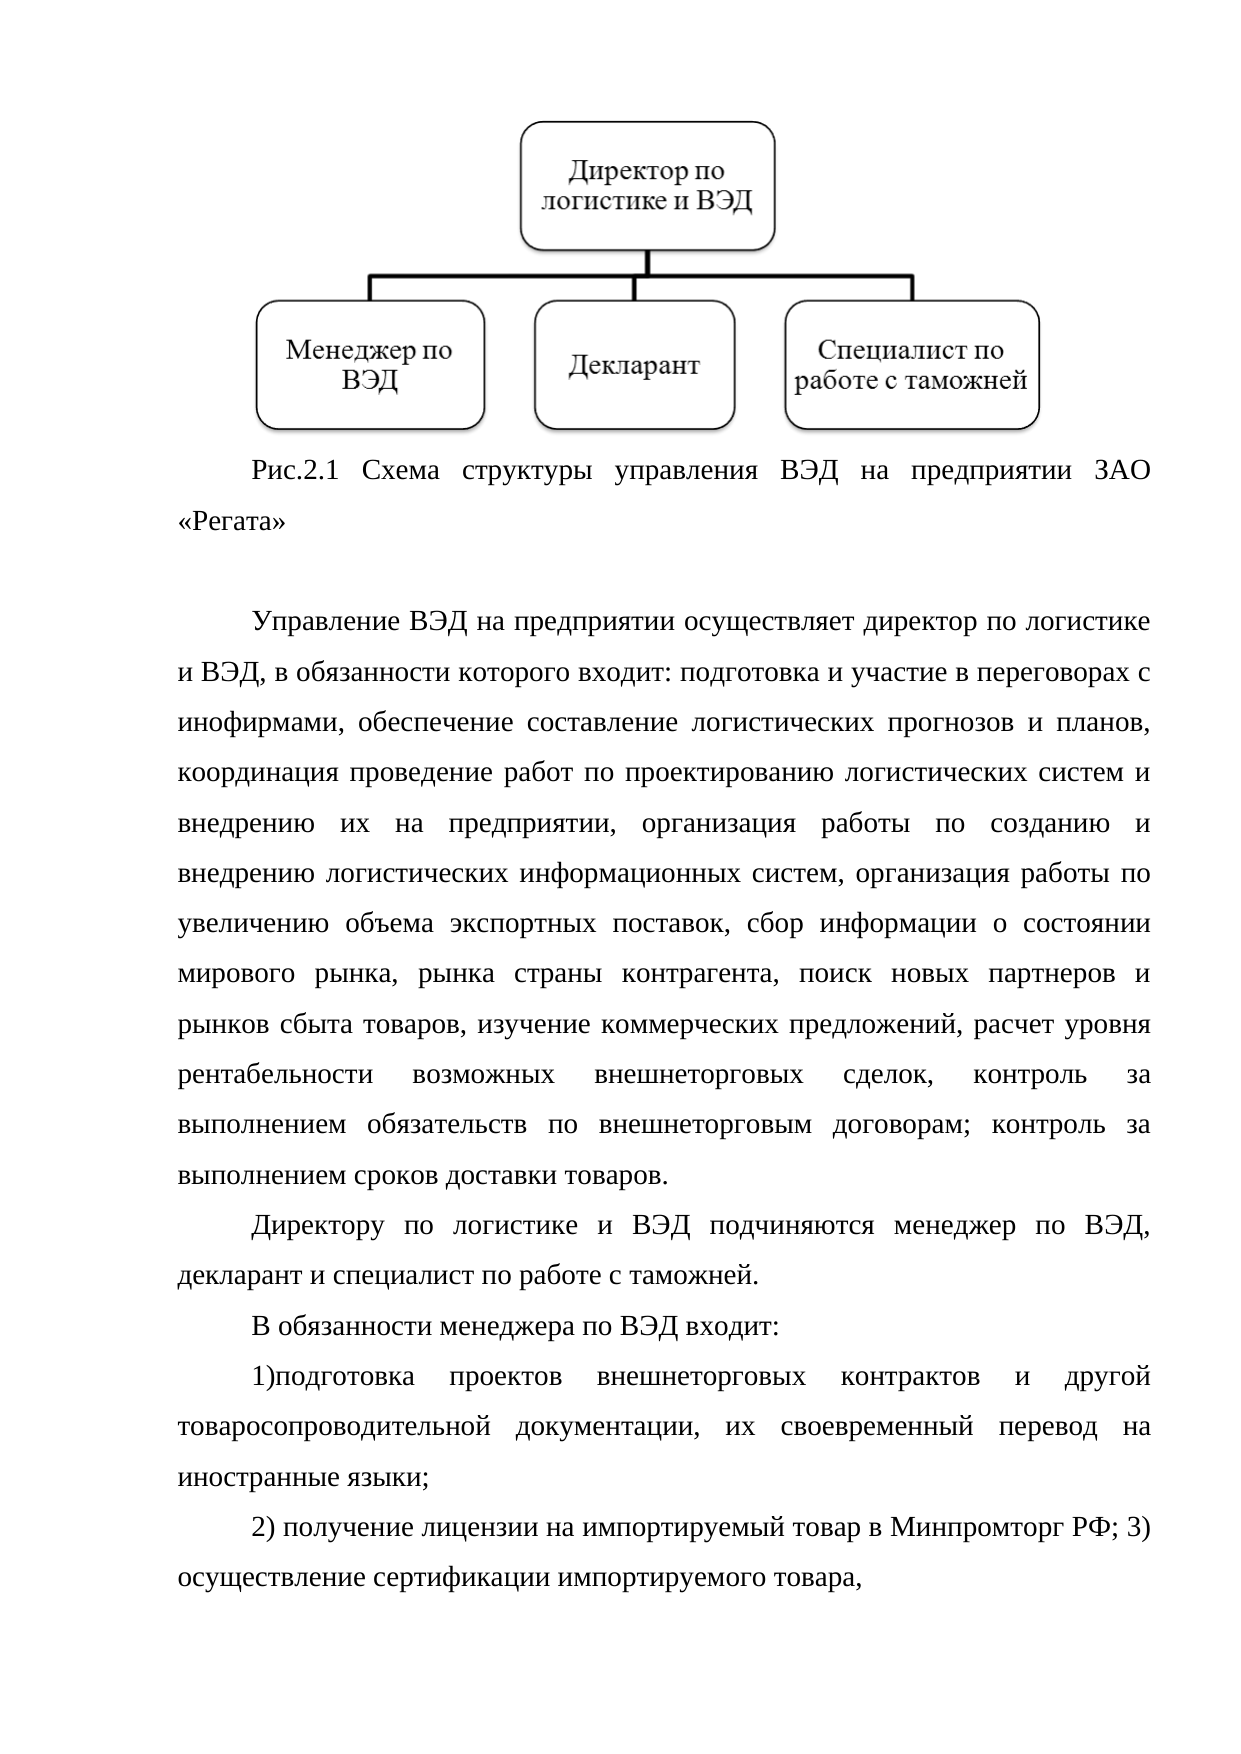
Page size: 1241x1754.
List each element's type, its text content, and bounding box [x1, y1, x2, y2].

text Рис.2.1 Схема структуры управления ВЭД на предприятии ЗАО «Регата» [177, 452, 1152, 536]
text Управление ВЭД на предприятии осуществляет директор по логистике и ВЭД, в обязанности которого входит: подготовка и участие в переговорах с инофирмами, обеспечение составление логистических прогнозов и планов, координация проведение работ по проектированию логистических систем и внедрению их на предприятии, организация работы по созданию и внедрению логистических информационных систем, организация работы по увеличению объема экспортных поставок, сбор информации о состоянии мирового рынка, рынка страны контрагента, поиск новых партнеров и рынков сбыта товаров, изучение коммерческих предложений, расчет уровня рентабельности возможных внешнеторговых сделок, контроль за выполнением обязательств по внешнеторговым договорам; контроль за выполнением сроков доставки товаров. [177, 603, 1152, 1190]
picture [251, 118, 1045, 439]
text 1)подготовка проектов внешнеторговых контрактов и другой товаросопроводительной документации, их своевременный перевод на иностранные языки; [177, 1358, 1152, 1492]
text 2) получение лицензии на импортируемый товар в Минпромторг РФ; 3) осуществление сертификации импортируемого товара, [177, 1509, 1152, 1593]
text Директору по логистике и ВЭД подчиняются менеджер по ВЭД, декларант и специалист по работе с таможней. [177, 1207, 1152, 1291]
text В обязанности менеджера по ВЭД входит: [177, 1308, 1152, 1341]
